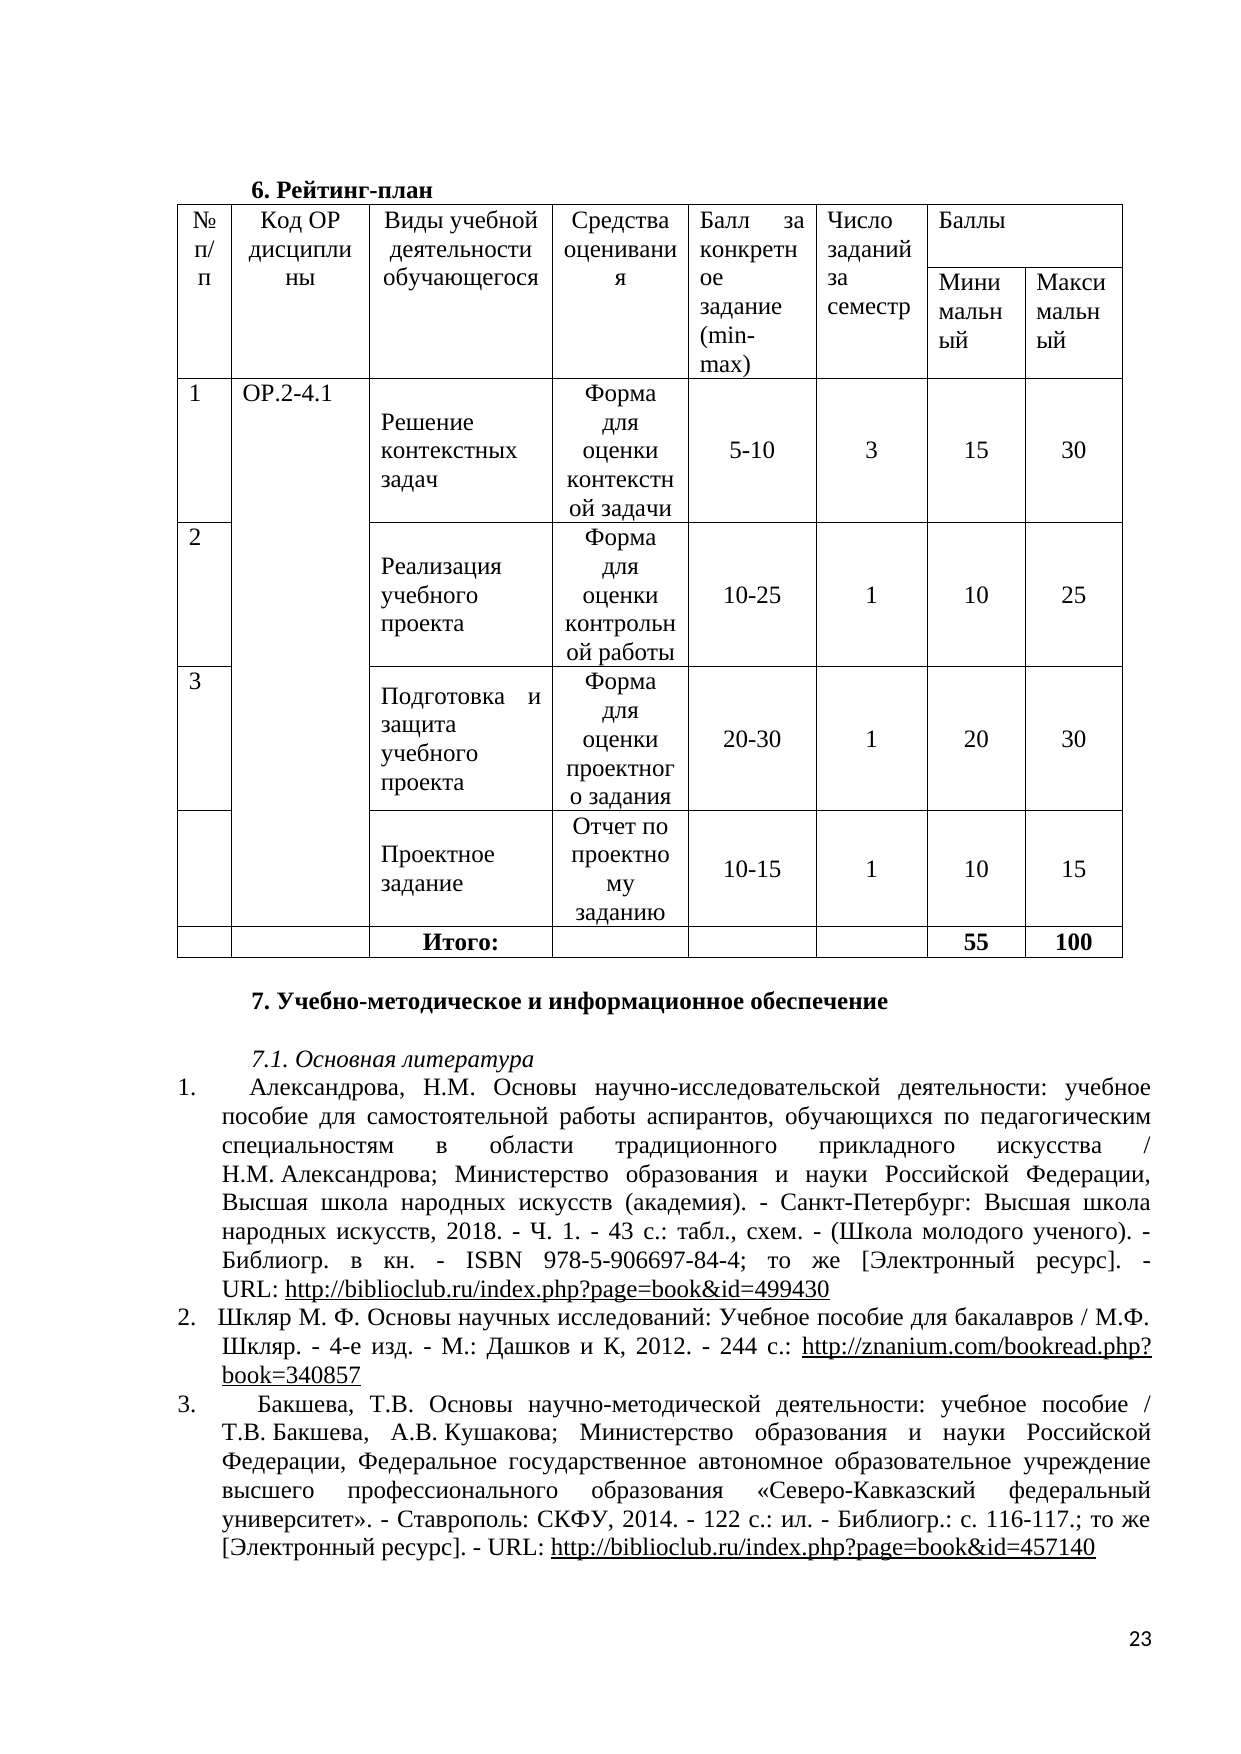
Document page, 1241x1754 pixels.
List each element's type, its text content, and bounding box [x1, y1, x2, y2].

table_cell 1 [817, 667, 927, 810]
table_header № п/п [178, 205, 231, 377]
table_header Балл за конкретное задание (min-max) [689, 205, 816, 377]
table_cell 15 [1026, 811, 1122, 926]
table_cell 10-15 [689, 811, 816, 926]
table_cell 15 [928, 379, 1025, 522]
table_cell 1 [817, 811, 927, 926]
table_header Код ОР дисциплины [232, 205, 369, 377]
table_cell 30 [1026, 379, 1122, 522]
table_cell [553, 927, 688, 957]
text 2. Шкляр М. Ф. Основы научных исследований: Учебное пособие для бакалавров / М.Ф. Шкляр. - 4-e изд. - М.: Дашков и К, 2012. - 244 с.: http://znanium.com/bookread.php?book=340857 [177, 1302, 1152, 1389]
table_cell [689, 927, 816, 957]
table_cell 100 [1026, 927, 1122, 957]
text 7. Учебно-методическое и информационное обеспечение [177, 986, 1152, 1015]
table_cell 5-10 [689, 379, 816, 522]
table_cell 25 [1026, 523, 1122, 666]
table_cell [178, 927, 231, 957]
table_cell 20 [928, 667, 1025, 810]
table_header Средства оценивания [553, 205, 688, 377]
table_cell ОР.2-4.1 [232, 379, 369, 926]
table_cell 3 [817, 379, 927, 522]
table_cell [232, 927, 369, 957]
table_header Виды учебной деятельности обучающегося [370, 205, 552, 377]
table_cell 3 [178, 667, 231, 810]
table_cell [817, 927, 927, 957]
table_cell Форма для оценки контекстной задачи [553, 379, 688, 522]
table_cell 2 [178, 523, 231, 666]
table_cell Максимальный [1026, 268, 1122, 377]
table_cell 10 [928, 811, 1025, 926]
table_cell Минимальный [928, 268, 1025, 377]
text 1. Александрова, Н.М. Основы научно-исследовательской деятельности: учебное пособие для самостоятельной работы аспирантов, обучающихся по педагогическим специальностям в области традиционного прикладного искусства / Н.М. Александрова; Министерство образования и науки Российской Федерации, Высшая школа народных искусств (академия). - Санкт-Петербург: Высшая школа народных искусств, 2018. - Ч. 1. - 43 с.: табл., схем. - (Школа молодого ученого). - Библиогр. в кн. - ISBN 978-5-906697-84-4; то же [Электронный ресурс]. - URL: http://biblioclub.ru/index.php?page=book&id=499430 [177, 1072, 1152, 1302]
table_cell 20-30 [689, 667, 816, 810]
table_cell Реализация учебного проекта [370, 523, 552, 666]
table_header Число заданий за семестр [817, 205, 927, 377]
table_cell 10 [928, 523, 1025, 666]
table_cell Форма для оценки контрольной работы [553, 523, 688, 666]
table_cell Решение контекстных задач [370, 379, 552, 522]
table_cell 1 [178, 379, 231, 522]
table_header Баллы [928, 205, 1122, 267]
table_cell Итого: [370, 927, 552, 957]
text 7.1. Основная литература [177, 1044, 1152, 1072]
table_cell [178, 811, 231, 926]
table_cell Отчет по проектному заданию [553, 811, 688, 926]
table_cell Подготовка и защита учебного проекта [370, 667, 552, 810]
text 6. Рейтинг-план [177, 176, 1152, 204]
table_cell Форма для оценки проектного задания [553, 667, 688, 810]
table_cell 1 [817, 523, 927, 666]
text 3. Бакшева, Т.В. Основы научно-методической деятельности: учебное пособие / Т.В. Бакшева, А.В. Кушакова; Министерство образования и науки Российской Федерации, Федеральное государственное автономное образовательное учреждение высшего профессионального образования «Северо-Кавказский федеральный университет». - Ставрополь: СКФУ, 2014. - 122 с.: ил. - Библиогр.: с. 116-117.; то же [Электронный ресурс]. - URL: http://biblioclub.ru/index.php?page=book&id=457140 [177, 1389, 1152, 1561]
table_cell 30 [1026, 667, 1122, 810]
table_cell Проектное задание [370, 811, 552, 926]
table_cell 55 [928, 927, 1025, 957]
table_cell 10-25 [689, 523, 816, 666]
